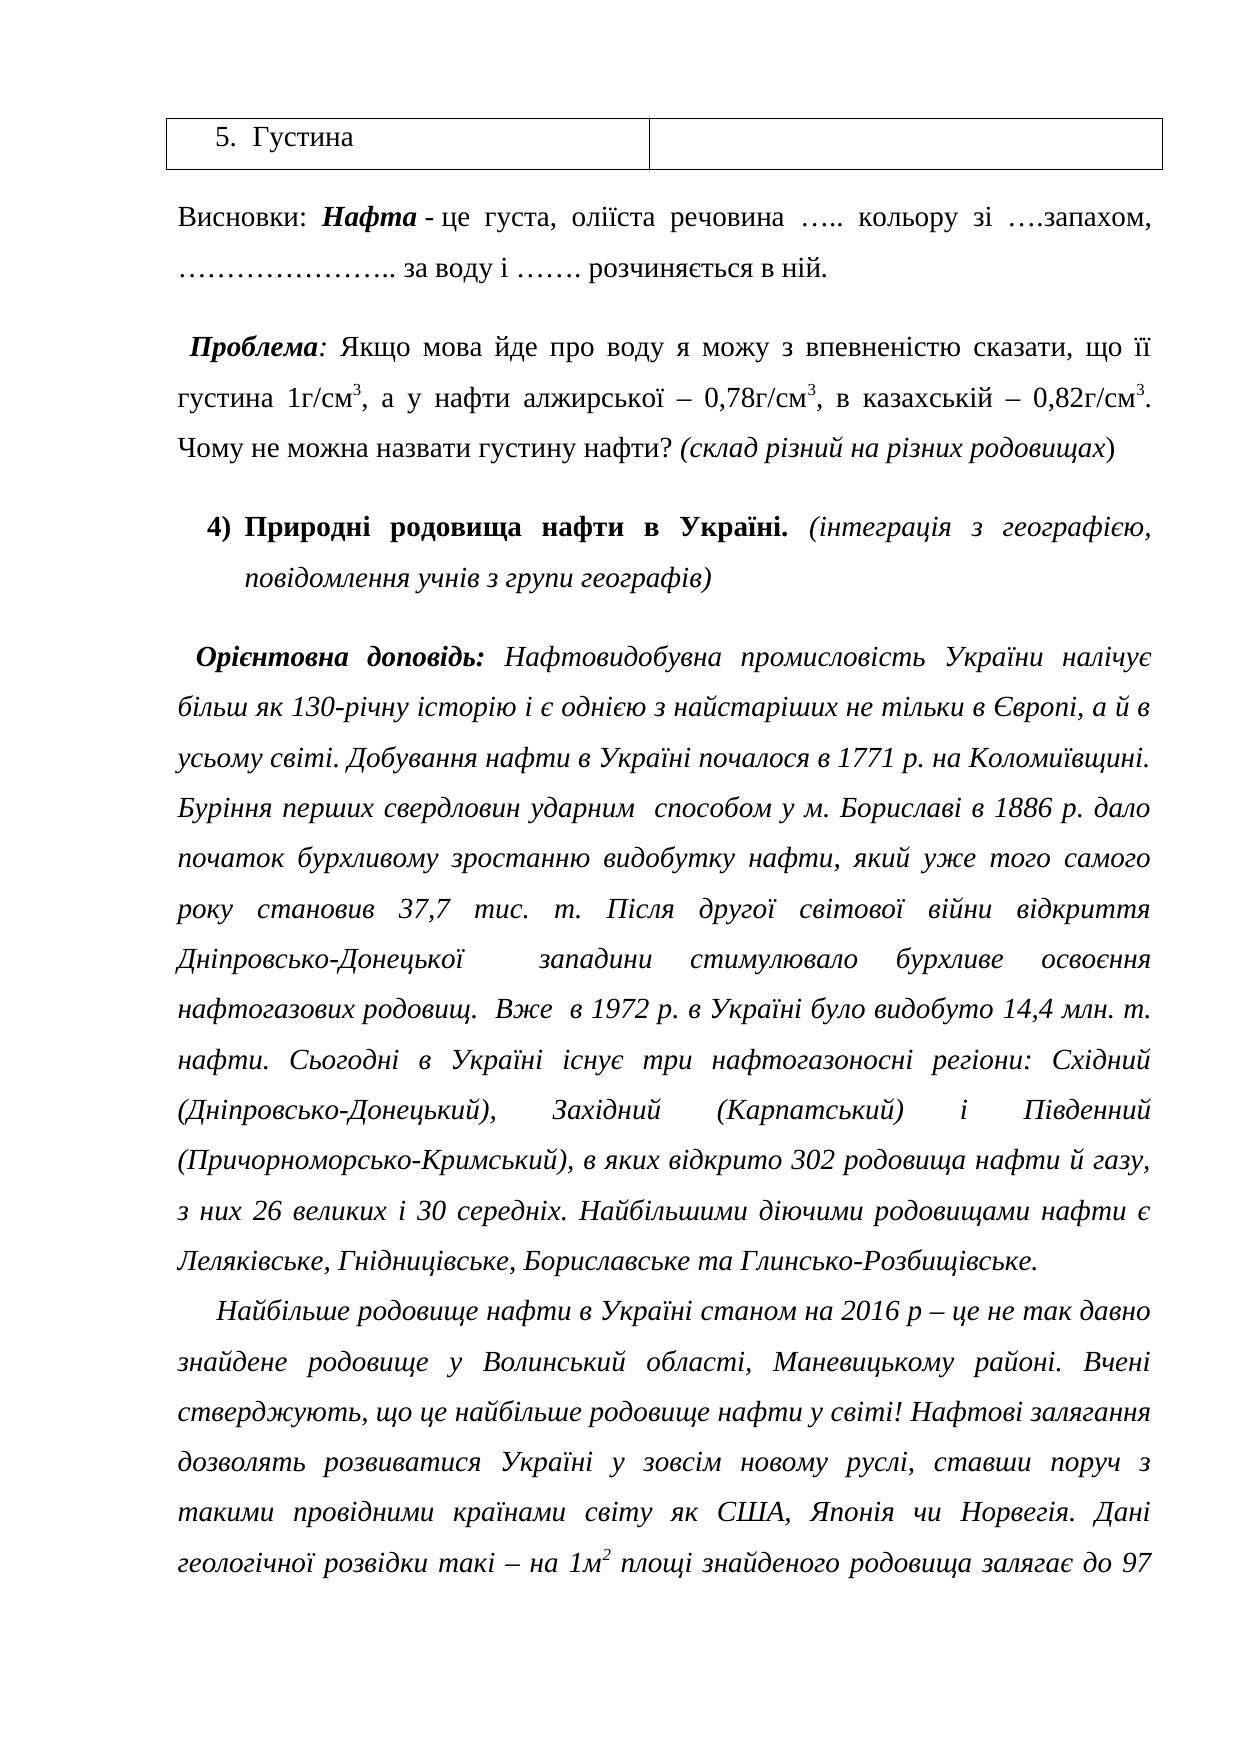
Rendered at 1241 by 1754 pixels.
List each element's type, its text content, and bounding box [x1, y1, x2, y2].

text Висновки: Нафта - це густа, оліїста речовина ….. кольору зі ….запахом, ………………….. за воду і ……. розчиняється в ній. [177, 199, 1152, 283]
list Природні родовища нафти в Україні. (інтеграція з географією, повідомлення учнів з групи географів) [207, 509, 1152, 593]
text Проблема: Якщо мова йде про воду я можу з впевненістю сказати, що її густина 1г/см3, а у нафти алжирської – 0,78г/см3, в казахській – 0,82г/см3. Чому не можна назвати густину нафти? (склад різний на різних родовищах) [177, 329, 1152, 463]
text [177, 1293, 1152, 1578]
table_cell Густина [167, 119, 649, 169]
text Орієнтовна доповідь: Нафтовидобувна промисловість України налічує більш як 130-річну історію і є однією з найстаріших не тільки в Європі, а й в усьому світі. Добування нафти в Україні почалося в 1771 р. на Коломиївщині. Буріння перших свердловин ударним способом у м. Бориславі в 1886 р. дало початок бурхливому зростанню видобутку нафти, який уже того самого року становив 37,7 тис. т. Після другої світової війни відкриття Дніпровсько-Донецької западини стимулювало бурхливе освоєння нафтогазових родовищ. Вже в 1972 р. в Україні було видобуто 14,4 млн. т. нафти. Сьогодні в Україні існує три нафтогазоносні регіони: Східний (Дніпровсько-Донецький), Західний (Карпатський) і Південний (Причорноморсько-Кримський), в яких відкрито 302 родовища нафти й газу, з них 26 великих і 30 середніх. Найбільшими діючими родовищами нафти є Леляківське, Гнідницівське, Бориславське та Глинсько-Розбищівське. [177, 639, 1152, 1277]
table_cell [650, 119, 1162, 169]
